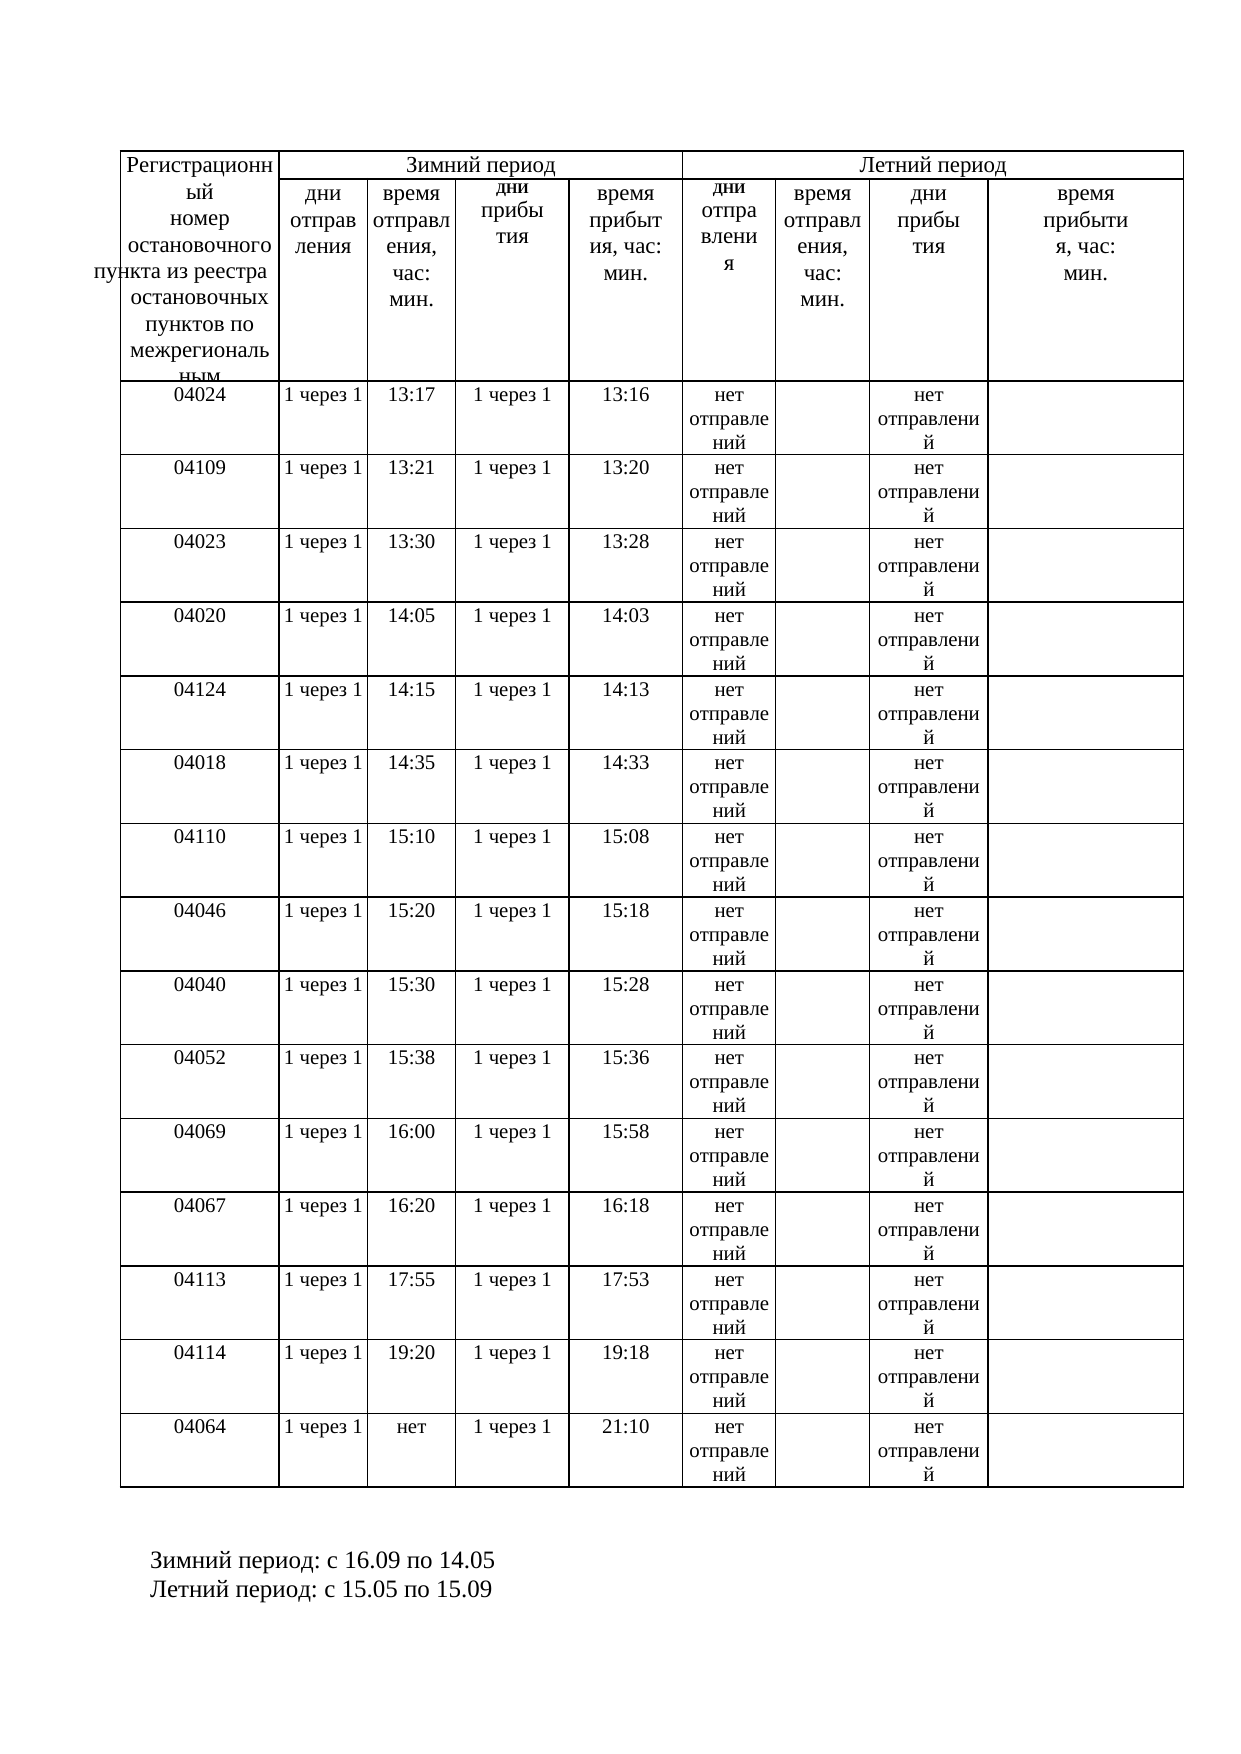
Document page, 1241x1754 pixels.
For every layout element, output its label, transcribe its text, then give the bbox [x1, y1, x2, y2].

table_cell 14:35 [368, 750, 455, 822]
table_cell [989, 1414, 1183, 1486]
table_cell 17:53 [570, 1267, 682, 1339]
table_cell нет отправлений [870, 1045, 987, 1117]
table_cell [776, 1119, 869, 1191]
table_cell 1 через 1 [280, 1414, 367, 1486]
table_cell [989, 1340, 1183, 1412]
table_cell 14:33 [570, 750, 682, 822]
table_cell нет [368, 1414, 455, 1486]
table_cell [989, 1267, 1183, 1339]
table_cell 1 через 1 [280, 1193, 367, 1265]
table_cell [776, 1045, 869, 1117]
table_cell 1 через 1 [456, 455, 568, 527]
table_cell нет отправлений [683, 529, 775, 601]
table_cell 04110 [121, 824, 278, 896]
table_cell 1 через 1 [456, 1267, 568, 1339]
table_cell [776, 1340, 869, 1412]
table_cell 17:55 [368, 1267, 455, 1339]
table_cell 19:18 [570, 1340, 682, 1412]
table_cell нет отправлений [683, 455, 775, 527]
table_cell нет отправлений [870, 529, 987, 601]
table_cell нет отправлений [870, 750, 987, 822]
table_cell 13:20 [570, 455, 682, 527]
table_cell 04024 [121, 382, 278, 454]
table_cell нет отправлений [683, 1414, 775, 1486]
table_cell 14:15 [368, 677, 455, 749]
table_cell 15:36 [570, 1045, 682, 1117]
table_cell нет отправлений [870, 382, 987, 454]
table_cell [776, 1193, 869, 1265]
table_header Регистрационный номер остановочного пункта из реестра остановочных пунктов по межрегиональным маршрутам регулярных перевозок [121, 152, 278, 380]
table_cell нет отправлений [683, 382, 775, 454]
table_cell 1 через 1 [280, 382, 367, 454]
table_cell нет отправлений [870, 603, 987, 675]
table_cell время прибыт ия, час: мин. [570, 180, 682, 380]
table_cell 1 через 1 [456, 1340, 568, 1412]
table_cell 04113 [121, 1267, 278, 1339]
table_cell 14:03 [570, 603, 682, 675]
table_cell [989, 972, 1183, 1044]
table_cell нет отправлений [683, 1045, 775, 1117]
table_cell нет отправлений [683, 824, 775, 896]
table_cell [989, 1119, 1183, 1191]
table_cell 1 через 1 [280, 1340, 367, 1412]
table_cell 1 через 1 [280, 972, 367, 1044]
table_cell 04052 [121, 1045, 278, 1117]
table_cell нет отправлений [870, 898, 987, 970]
table_cell 04018 [121, 750, 278, 822]
table_cell [989, 1193, 1183, 1265]
table_cell нет отправлений [683, 972, 775, 1044]
table_cell 15:58 [570, 1119, 682, 1191]
table_cell [989, 603, 1183, 675]
table_cell [989, 898, 1183, 970]
table_header Зимний период [280, 152, 682, 178]
table_cell 16:00 [368, 1119, 455, 1191]
table_cell [776, 455, 869, 527]
table_header Летний период [683, 152, 1183, 178]
table_cell 04020 [121, 603, 278, 675]
table_cell 04069 [121, 1119, 278, 1191]
table_cell нет отправлений [870, 677, 987, 749]
table_cell 15:10 [368, 824, 455, 896]
table_cell время отправл ения, час: мин. [776, 180, 869, 380]
table_cell 04023 [121, 529, 278, 601]
table_cell ДНИ прибы тия [456, 180, 568, 380]
table_cell [776, 677, 869, 749]
table_cell нет отправлений [683, 898, 775, 970]
table_cell 13:16 [570, 382, 682, 454]
table_cell 14:13 [570, 677, 682, 749]
table_cell нет отправлений [870, 1267, 987, 1339]
table_cell 1 через 1 [456, 677, 568, 749]
table_cell 15:20 [368, 898, 455, 970]
table_cell 04040 [121, 972, 278, 1044]
table_cell нет отправлений [870, 972, 987, 1044]
table_cell 13:17 [368, 382, 455, 454]
table_cell 13:30 [368, 529, 455, 601]
table_cell 13:21 [368, 455, 455, 527]
table_cell [776, 750, 869, 822]
table_cell [989, 677, 1183, 749]
table_cell 15:38 [368, 1045, 455, 1117]
table_cell [776, 824, 869, 896]
table_cell [989, 750, 1183, 822]
table_cell ДНИ отпра влени я [683, 180, 775, 380]
table_cell 1 через 1 [280, 529, 367, 601]
table_cell 1 через 1 [280, 824, 367, 896]
table_cell 1 через 1 [456, 824, 568, 896]
table_cell 1 через 1 [456, 898, 568, 970]
table_cell [776, 382, 869, 454]
table_cell дни отправ ления [280, 180, 367, 380]
table_cell нет отправлений [870, 824, 987, 896]
table_cell 04109 [121, 455, 278, 527]
table_cell 1 через 1 [456, 1193, 568, 1265]
table_cell 13:28 [570, 529, 682, 601]
table_cell 1 через 1 [456, 1414, 568, 1486]
table_cell [776, 898, 869, 970]
table_cell нет отправлений [870, 455, 987, 527]
table_cell 1 через 1 [456, 1045, 568, 1117]
table_cell 21:10 [570, 1414, 682, 1486]
table_cell 04124 [121, 677, 278, 749]
table_cell дни прибы тия [870, 180, 987, 380]
table_cell 1 через 1 [280, 603, 367, 675]
table_cell нет отправлений [683, 1193, 775, 1265]
text Летний период: с 15.05 по 15.09 [150, 1574, 1090, 1603]
table_cell 1 через 1 [280, 898, 367, 970]
table_cell 1 через 1 [456, 529, 568, 601]
table_cell время прибыти я, час: мин. [989, 180, 1183, 380]
table_cell [989, 1045, 1183, 1117]
table_cell [989, 824, 1183, 896]
table_cell 1 через 1 [280, 750, 367, 822]
table_cell 1 через 1 [280, 677, 367, 749]
table_cell 04064 [121, 1414, 278, 1486]
table_cell нет отправлений [870, 1340, 987, 1412]
table_cell 15:30 [368, 972, 455, 1044]
table_cell 19:20 [368, 1340, 455, 1412]
table_cell нет отправлений [683, 603, 775, 675]
table_cell время отправл ения, час: мин. [368, 180, 455, 380]
table_cell 15:08 [570, 824, 682, 896]
text Зимний период: с 16.09 по 14.05 [150, 1545, 1090, 1574]
table_cell 1 через 1 [456, 1119, 568, 1191]
table_cell 1 через 1 [456, 603, 568, 675]
table_cell 1 через 1 [456, 382, 568, 454]
table_cell [989, 529, 1183, 601]
table_cell 14:05 [368, 603, 455, 675]
table_cell 16:20 [368, 1193, 455, 1265]
table_cell [776, 603, 869, 675]
table_cell нет отправлений [683, 1267, 775, 1339]
table_cell [776, 972, 869, 1044]
table_cell нет отправлений [870, 1193, 987, 1265]
table_cell 04046 [121, 898, 278, 970]
table_cell нет отправлений [870, 1119, 987, 1191]
table_cell 1 через 1 [280, 1045, 367, 1117]
table_cell нет отправлений [683, 1119, 775, 1191]
table_cell 04067 [121, 1193, 278, 1265]
table_cell 1 через 1 [280, 1119, 367, 1191]
table_cell [776, 1414, 869, 1486]
table_cell 04114 [121, 1340, 278, 1412]
table_cell 1 через 1 [280, 455, 367, 527]
table_cell 15:28 [570, 972, 682, 1044]
table_cell [776, 529, 869, 601]
table_cell [776, 1267, 869, 1339]
table_cell [989, 382, 1183, 454]
table_cell нет отправлений [683, 677, 775, 749]
table_cell нет отправлений [870, 1414, 987, 1486]
table_cell нет отправлений [683, 1340, 775, 1412]
table_cell 16:18 [570, 1193, 682, 1265]
table_cell 1 через 1 [280, 1267, 367, 1339]
table_cell нет отправлений [683, 750, 775, 822]
table_cell [989, 455, 1183, 527]
table_cell 1 через 1 [456, 972, 568, 1044]
table_cell 1 через 1 [456, 750, 568, 822]
table_cell 15:18 [570, 898, 682, 970]
